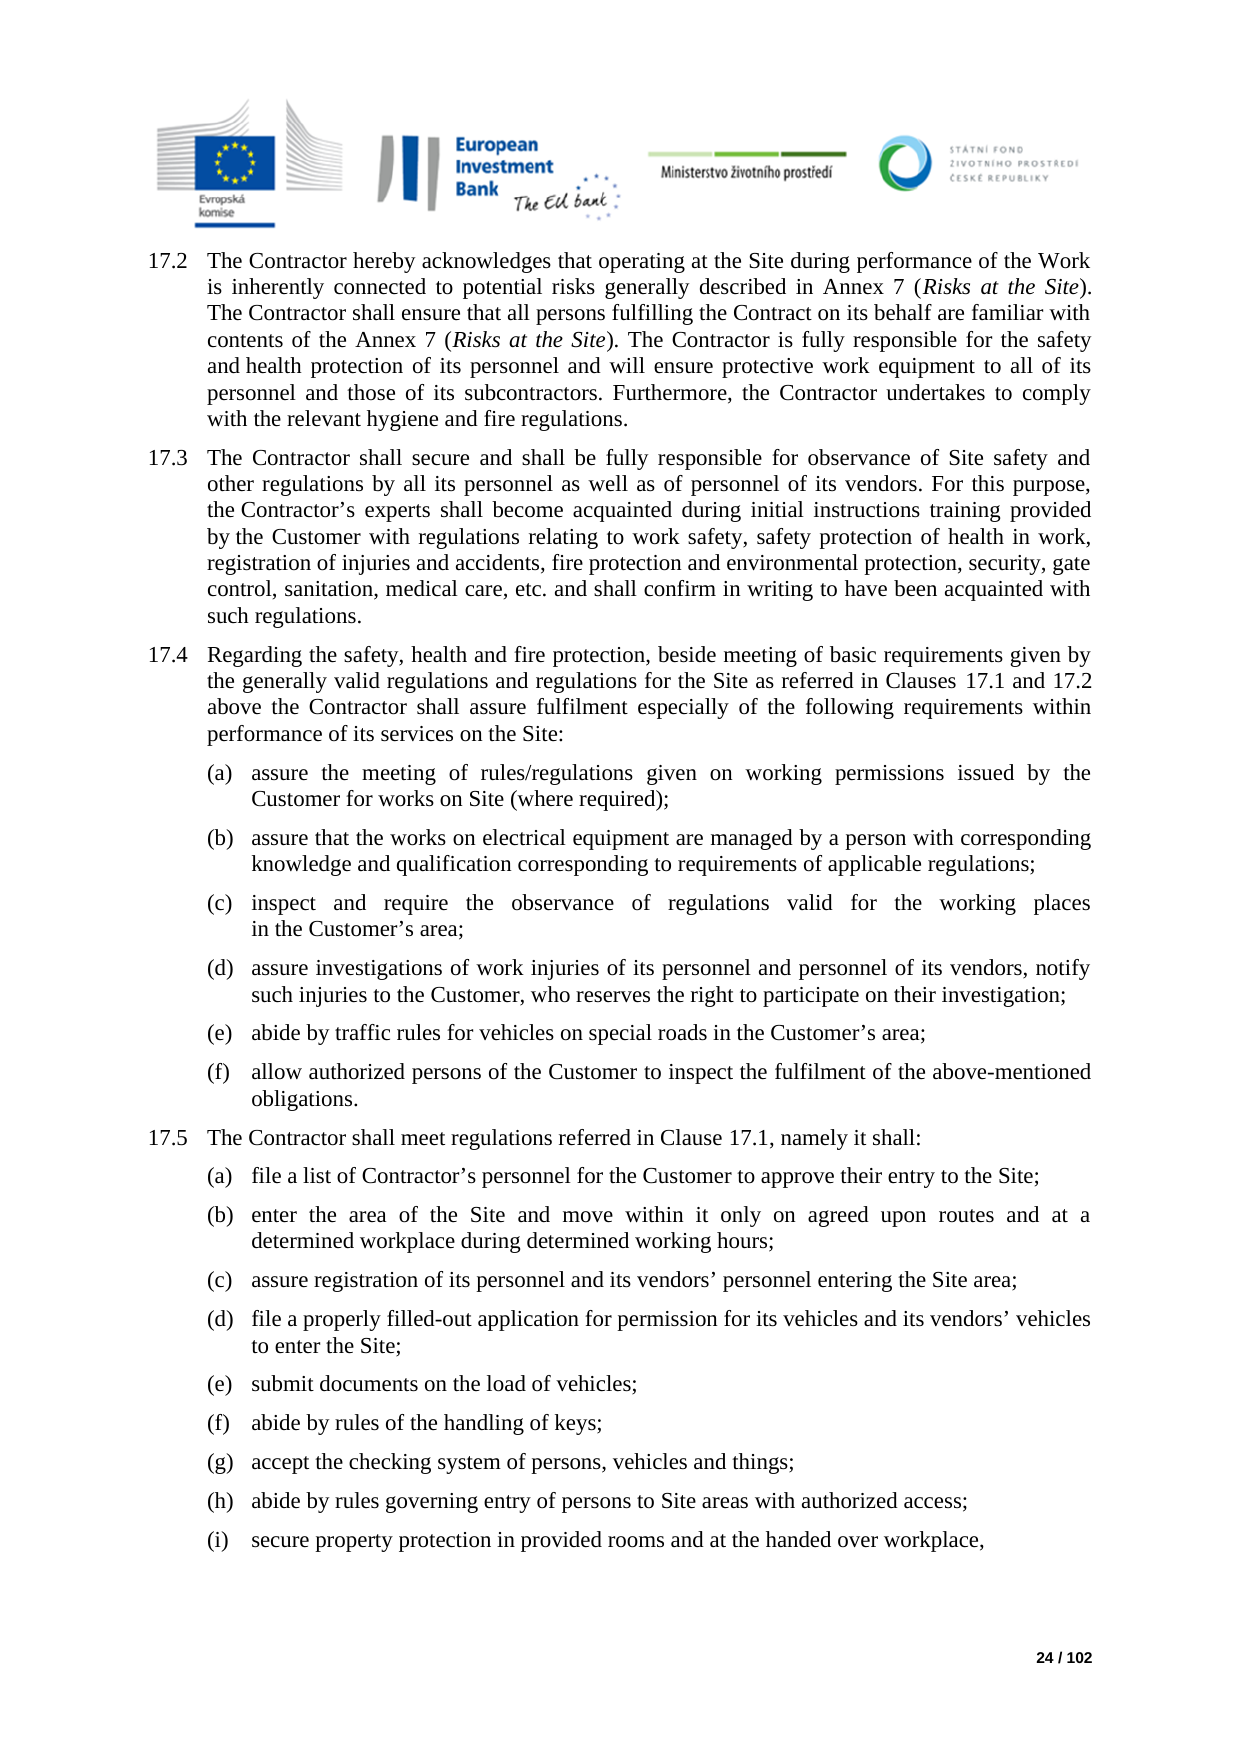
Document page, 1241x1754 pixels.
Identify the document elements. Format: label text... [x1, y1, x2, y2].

text submit documents on the load of vehicles; [207, 1371, 1092, 1397]
text accept the checking system of persons, vehicles and things; [207, 1448, 1092, 1474]
text secure property protection in provided rooms and at the handed over workplace, [207, 1526, 1092, 1552]
text assure that the works on electrical equipment are managed by a person with corresponding knowledge and qualification corresponding to requirements of applicable regulations; [207, 824, 1092, 877]
text inspect and require the observance of regulations valid for the working places in the Customer’s area; [207, 889, 1092, 942]
text assure investigations of work injuries of its personnel and personnel of its vendors, notify such injuries to the Customer, who reserves the right to participate on their investigation; [207, 954, 1092, 1007]
text assure registration of its personnel and its vendors’ personnel entering the Site area; [207, 1266, 1092, 1293]
text The Contractor shall meet regulations referred in Clause 17.1, namely it shall: [148, 1123, 1092, 1150]
text file a list of Contractor’s personnel for the Customer to approve their entry to the Site; [207, 1162, 1092, 1189]
text abide by rules of the handling of keys; [207, 1409, 1092, 1436]
text file a properly filled-out application for permission for its vehicles and its vendors’ vehicles to enter the Site; [207, 1305, 1092, 1358]
text The Contractor hereby acknowledges that operating at the Site during performance of the Work is inherently connected to potential risks generally described in Annex 7 (Risks at the Site). The Contractor shall ensure that all persons fulfilling the Contract on its behalf are familiar with contents of the Annex 7 (Risks at the Site). The Contractor is fully responsible for the safety and health protection of its personnel and will ensure protective work equipment to all of its personnel and those of its subcontractors. Furthermore, the Contractor undertakes to comply with the relevant hygiene and fire regulations. [148, 247, 1092, 431]
picture [147, 87, 1093, 235]
text abide by traffic rules for vehicles on special roads in the Customer’s area; [207, 1019, 1092, 1046]
text allow authorized persons of the Customer to inspect the fulfilment of the above-mentioned obligations. [207, 1058, 1092, 1111]
text assure the meeting of rules/regulations given on working permissions issued by the Customer for works on Site (where required); [207, 759, 1092, 811]
text The Contractor shall secure and shall be fully responsible for observance of Site safety and other regulations by all its personnel as well as of personnel of its vendors. For this purpose, the Contractor’s experts shall become acquainted during initial instructions training provided by the Customer with regulations relating to work safety, safety protection of health in work, registration of injuries and accidents, fire protection and environmental protection, security, gate control, sanitation, medical care, etc. and shall confirm in writing to have been acquainted with such regulations. [148, 444, 1092, 628]
text Regarding the safety, health and fire protection, beside meeting of basic requirements given by the generally valid regulations and regulations for the Site as referred in Clauses 17.1 and 17.2 above the Contractor shall assure fulfilment especially of the following requirements within performance of its services on the Site: [148, 641, 1092, 746]
text enter the area of the Site and move within it only on agreed upon routes and at a determined workplace during determined working hours; [207, 1201, 1092, 1254]
text abide by rules governing entry of persons to Site areas with authorized access; [207, 1487, 1092, 1513]
